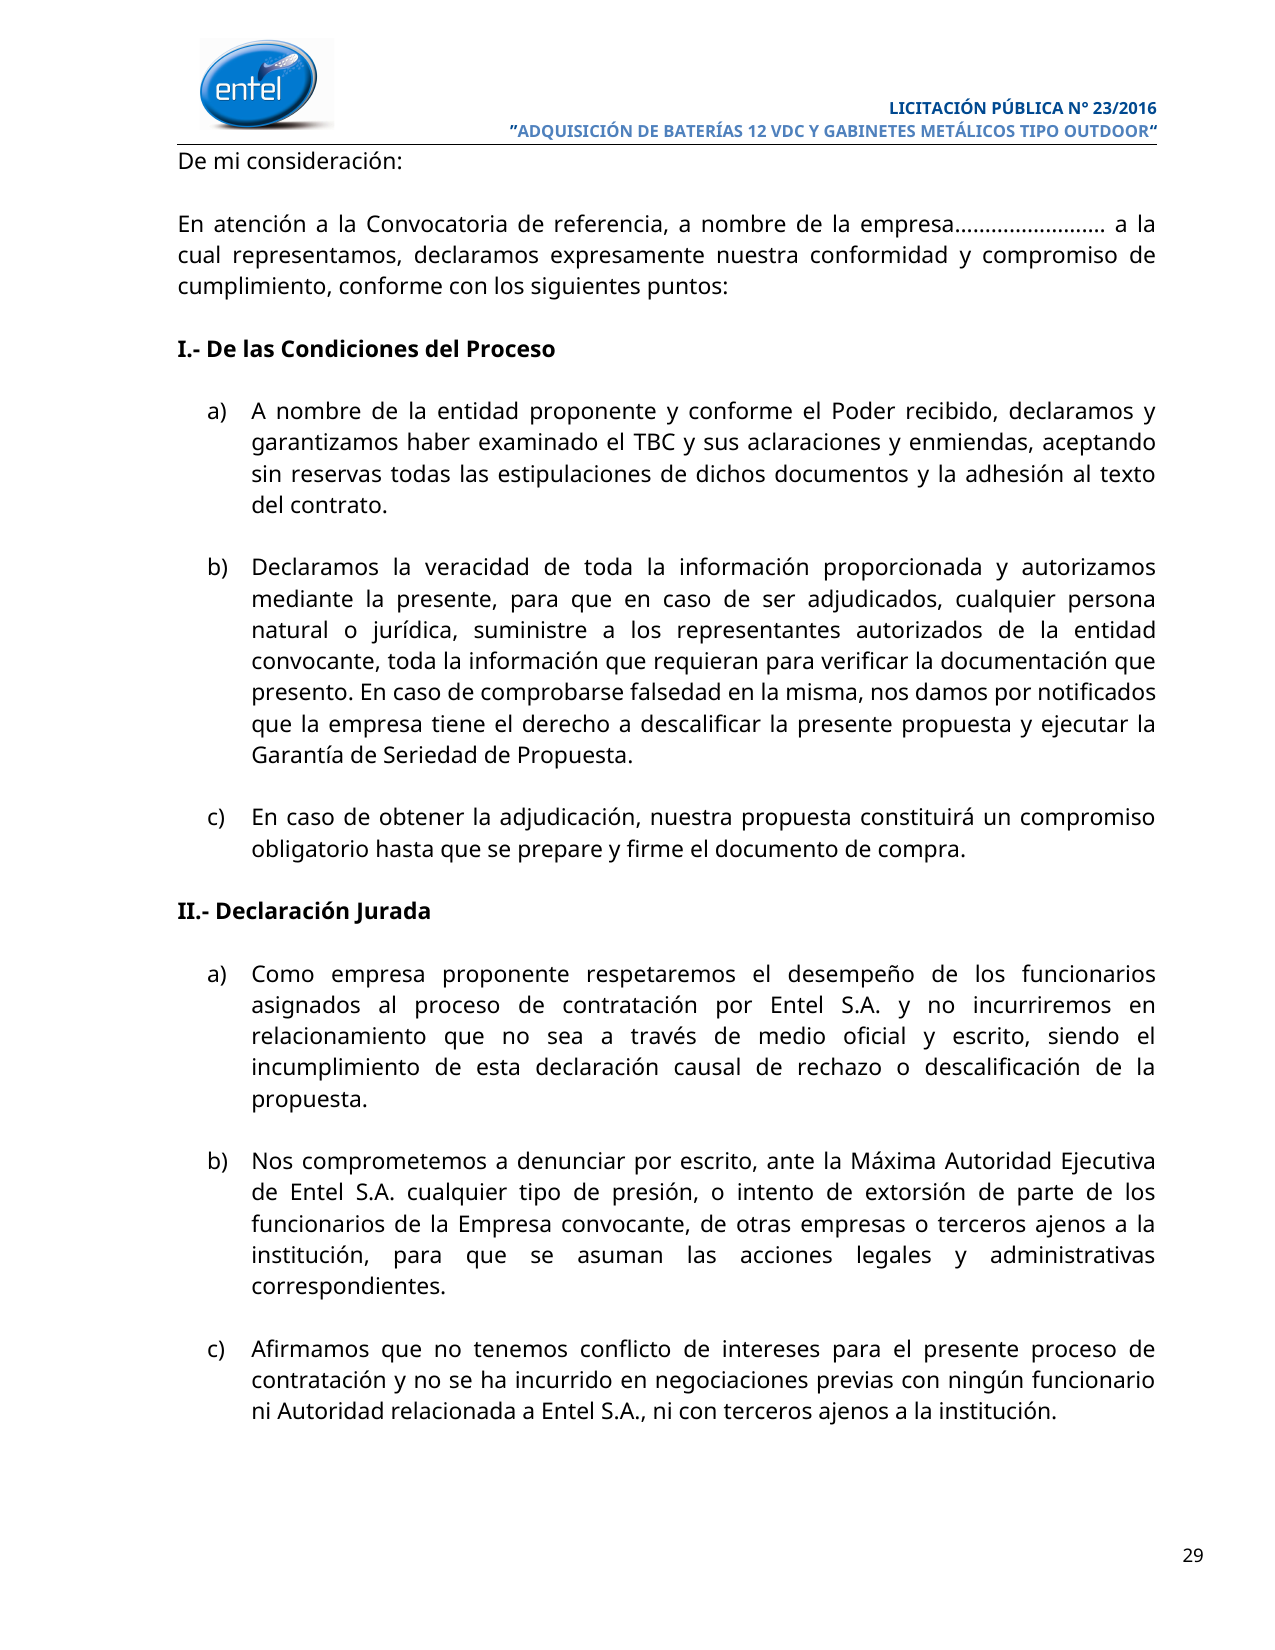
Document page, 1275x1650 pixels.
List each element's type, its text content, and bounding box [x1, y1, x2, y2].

list Afirmamos que no tenemos conflicto de intereses para el presente proceso de contratación y no se ha incurrido en negociaciones previas con ningún funcionario ni Autoridad relacionada a Entel S.A., ni con terceros ajenos a la institución. [207, 1333, 1157, 1426]
text De mi consideración: [177, 145, 1157, 176]
list A nombre de la entidad proponente y conforme el Poder recibido, declaramos y garantizamos haber examinado el TBC y sus aclaraciones y enmiendas, aceptando sin reservas todas las estipulaciones de dichos documentos y la adhesión al texto del contrato. [207, 395, 1157, 520]
list Declaramos la veracidad de toda la información proporcionada y autorizamos mediante la presente, para que en caso de ser adjudicados, cualquier persona natural o jurídica, suministre a los representantes autorizados de la entidad convocante, toda la información que requieran para verificar la documentación que presento. En caso de comprobarse falsedad en la misma, nos damos por notificados que la empresa tiene el derecho a descalificar la presente propuesta y ejecutar la Garantía de Seriedad de Propuesta. [207, 551, 1157, 770]
text II.- Declaración Jurada [177, 895, 1157, 926]
text En atención a la Convocatoria de referencia, a nombre de la empresa……………………. a la cual representamos, declaramos expresamente nuestra conformidad y compromiso de cumplimiento, conforme con los siguientes puntos: [177, 208, 1157, 301]
text I.- De las Condiciones del Proceso [177, 333, 1157, 364]
list Como empresa proponente respetaremos el desempeño de los funcionarios asignados al proceso de contratación por Entel S.A. y no incurriremos en relacionamiento que no sea a través de medio oficial y escrito, siendo el incumplimiento de esta declaración causal de rechazo o descalificación de la propuesta. [207, 958, 1157, 1114]
list En caso de obtener la adjudicación, nuestra propuesta constituirá un compromiso obligatorio hasta que se prepare y firme el documento de compra. [207, 801, 1157, 864]
list Nos comprometemos a denunciar por escrito, ante la Máxima Autoridad Ejecutiva de Entel S.A. cualquier tipo de presión, o intento de extorsión de parte de los funcionarios de la Empresa convocante, de otras empresas o terceros ajenos a la institución, para que se asuman las acciones legales y administrativas correspondientes. [207, 1145, 1157, 1301]
picture [199, 38, 335, 130]
